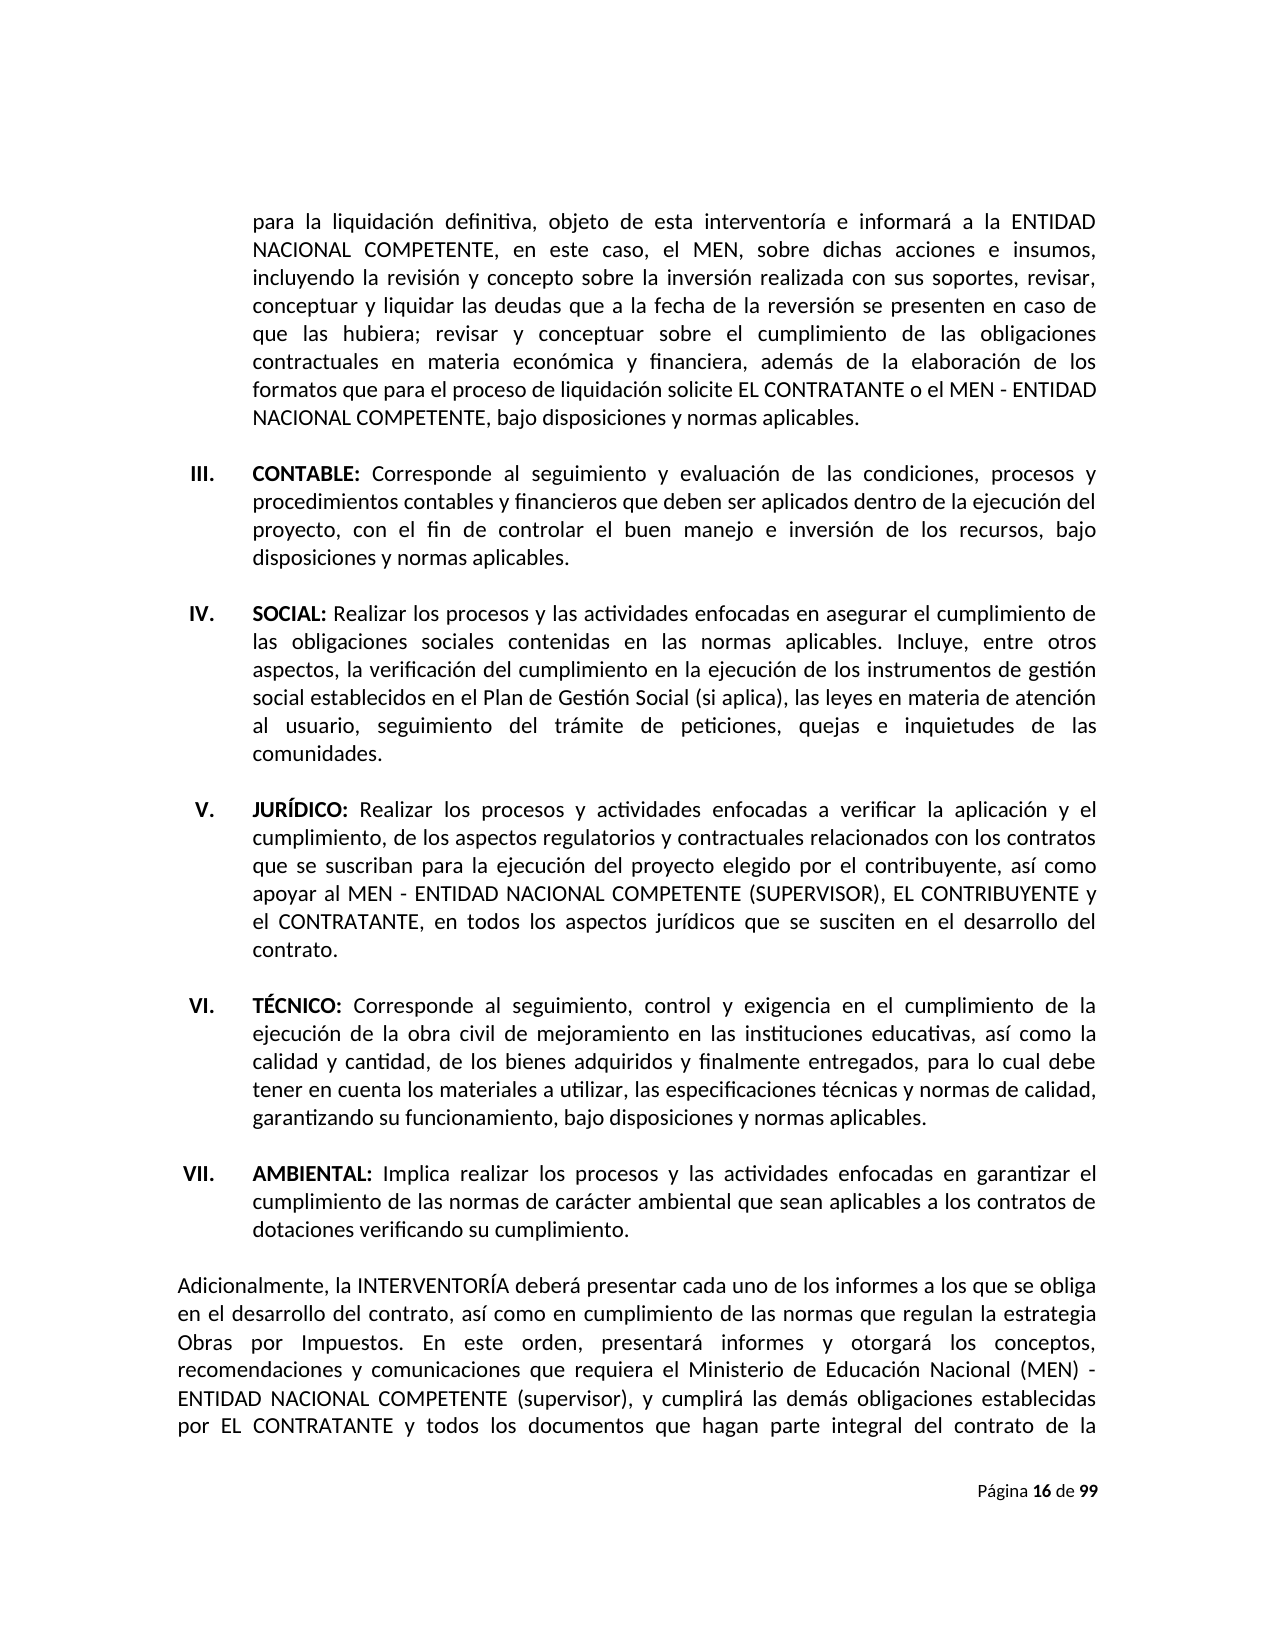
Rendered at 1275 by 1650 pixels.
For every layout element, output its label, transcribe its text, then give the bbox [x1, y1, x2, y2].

list AMBIENTAL: Implica realizar los procesos y las actividades enfocadas en garantizar el cumplimiento de las normas de carácter ambiental que sean aplicables a los contratos de dotaciones verificando su cumplimiento. [215, 1159, 1098, 1243]
list JURÍDICO: Realizar los procesos y actividades enfocadas a verificar la aplicación y el cumplimiento, de los aspectos regulatorios y contractuales relacionados con los contratos que se suscriban para la ejecución del proyecto elegido por el contribuyente, así como apoyar al MEN - ENTIDAD NACIONAL COMPETENTE (SUPERVISOR), EL CONTRIBUYENTE y el CONTRATANTE, en todos los aspectos jurídicos que se susciten en el desarrollo del contrato. [215, 795, 1098, 963]
list CONTABLE: Corresponde al seguimiento y evaluación de las condiciones, procesos y procedimientos contables y financieros que deben ser aplicados dentro de la ejecución del proyecto, con el fin de controlar el buen manejo e inversión de los recursos, bajo disposiciones y normas aplicables. [215, 459, 1098, 571]
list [215, 207, 1098, 431]
list TÉCNICO: Corresponde al seguimiento, control y exigencia en el cumplimiento de la ejecución de la obra civil de mejoramiento en las instituciones educativas, así como la calidad y cantidad, de los bienes adquiridos y finalmente entregados, para lo cual debe tener en cuenta los materiales a utilizar, las especificaciones técnicas y normas de calidad, garantizando su funcionamiento, bajo disposiciones y normas aplicables. [215, 991, 1098, 1131]
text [177, 1272, 1098, 1440]
list SOCIAL: Realizar los procesos y las actividades enfocadas en asegurar el cumplimiento de las obligaciones sociales contenidas en las normas aplicables. Incluye, entre otros aspectos, la verificación del cumplimiento en la ejecución de los instrumentos de gestión social establecidos en el Plan de Gestión Social (si aplica), las leyes en materia de atención al usuario, seguimiento del trámite de peticiones, quejas e inquietudes de las comunidades. [215, 599, 1098, 767]
